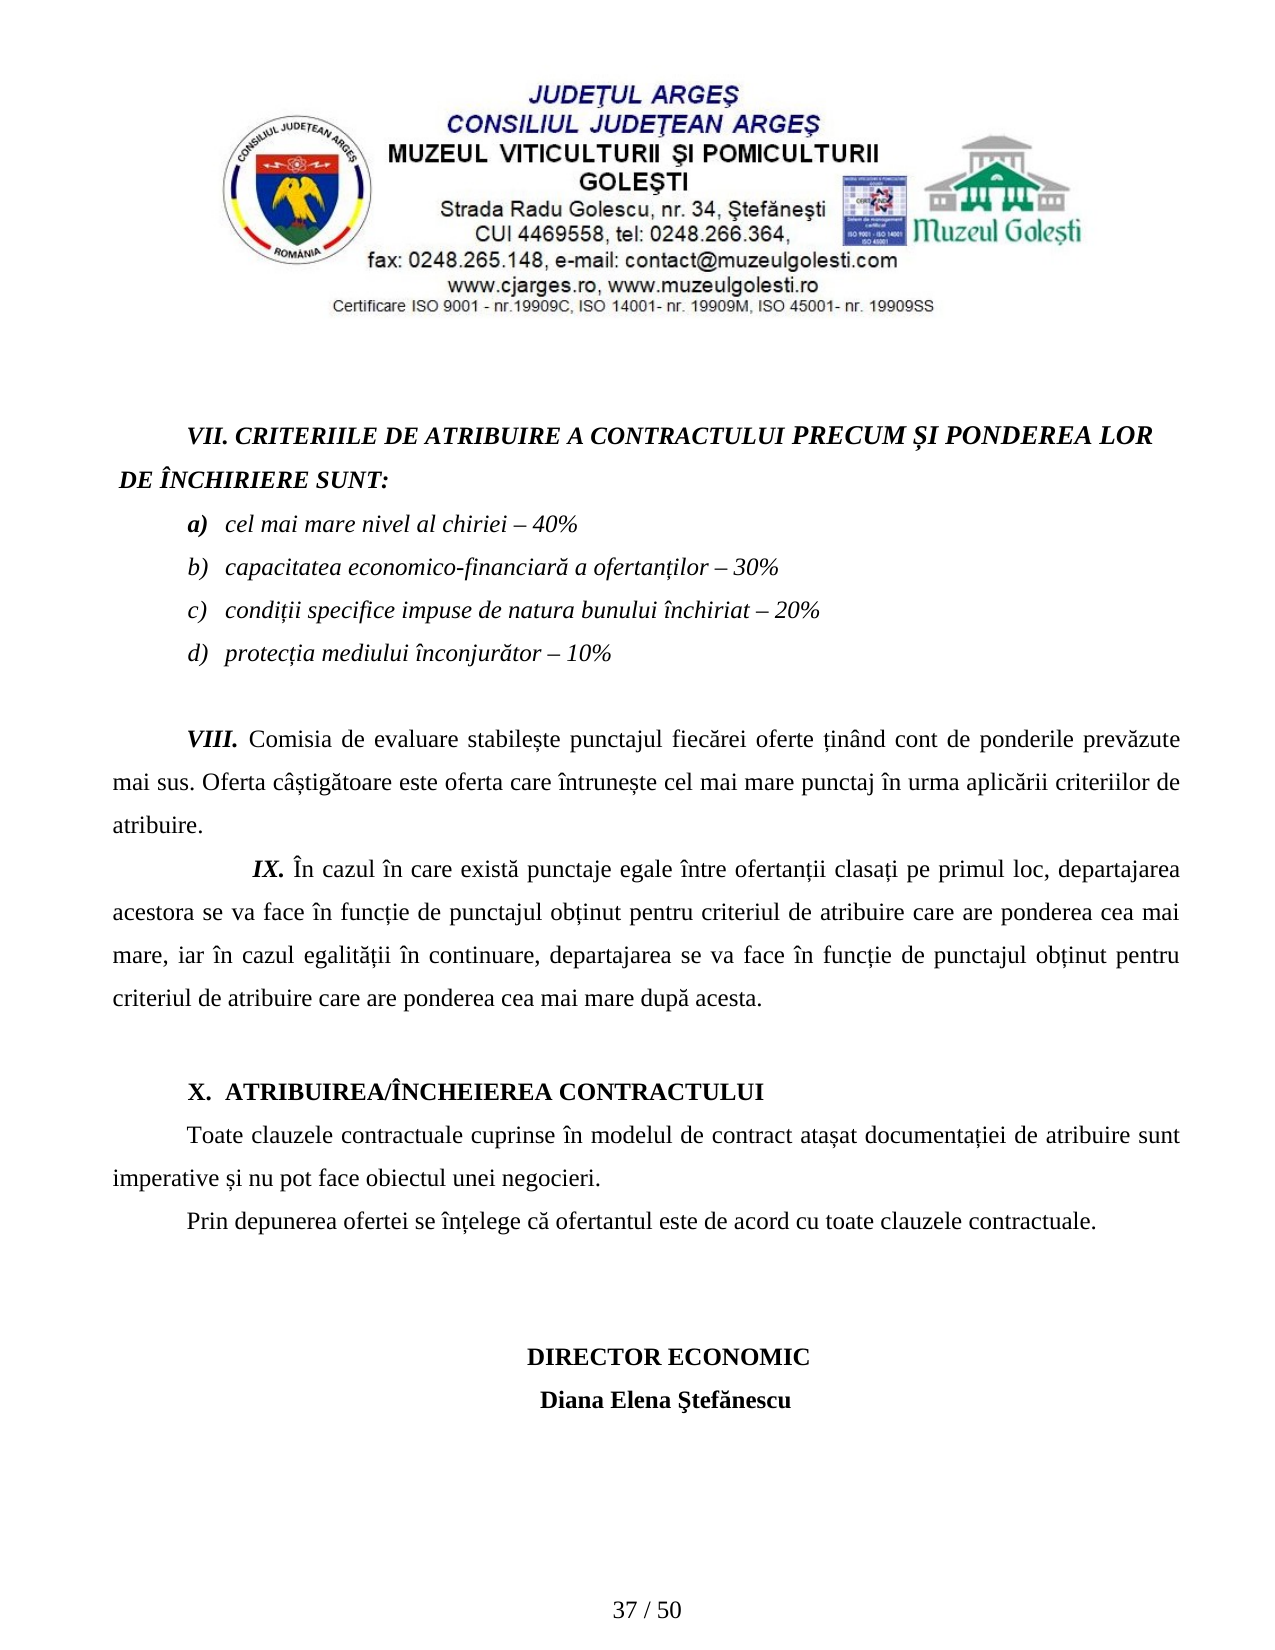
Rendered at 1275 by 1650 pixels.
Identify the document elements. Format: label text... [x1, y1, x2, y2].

picture [176, 29, 1118, 333]
list cel mai mare nivel al chiriei – 40% [187, 509, 1181, 537]
text Prin depunerea ofertei se înțelege că ofertantul este de acord cu toate clauzele contractuale. [112, 1206, 1181, 1235]
text DE ÎNCHIRIERE SUNT: [112, 466, 1181, 494]
list condiții specifice impuse de natura bunului închiriat – 20% [187, 595, 1181, 624]
list ATRIBUIREA/ÎNCHEIEREA CONTRACTULUI [187, 1077, 1181, 1105]
text VII. CRITERIILE DE ATRIBUIRE A CONTRACTULUI PRECUM ȘI PONDEREA LOR [112, 419, 1181, 450]
list protecția mediului înconjurător – 10% [187, 638, 1181, 667]
text IX. În cazul în care există punctaje egale între ofertanții clasați pe primul loc, departajarea acestora se va face în funcție de punctajul obținut pentru criteriul de atribuire care are ponderea cea mai mare, iar în cazul egalității în continuare, departajarea se va face în funcție de punctajul obținut pentru criteriul de atribuire care are ponderea cea mai mare după acesta. [112, 854, 1181, 1012]
text VIII. Comisia de evaluare stabilește punctajul fiecărei oferte ținând cont de ponderile prevăzute mai sus. Oferta câștigătoare este oferta care întrunește cel mai mare punctaj în urma aplicării criteriilor de atribuire. [112, 724, 1181, 839]
text Toate clauzele contractuale cuprinse în modelul de contract atașat documentației de atribuire sunt imperative și nu pot face obiectul unei negocieri. [112, 1120, 1181, 1192]
list capacitatea economico-financiară a ofertanților – 30% [187, 552, 1181, 581]
text DIRECTOR ECONOMIC [112, 1342, 1181, 1371]
text Diana Elena Ştefănescu [112, 1386, 1181, 1414]
